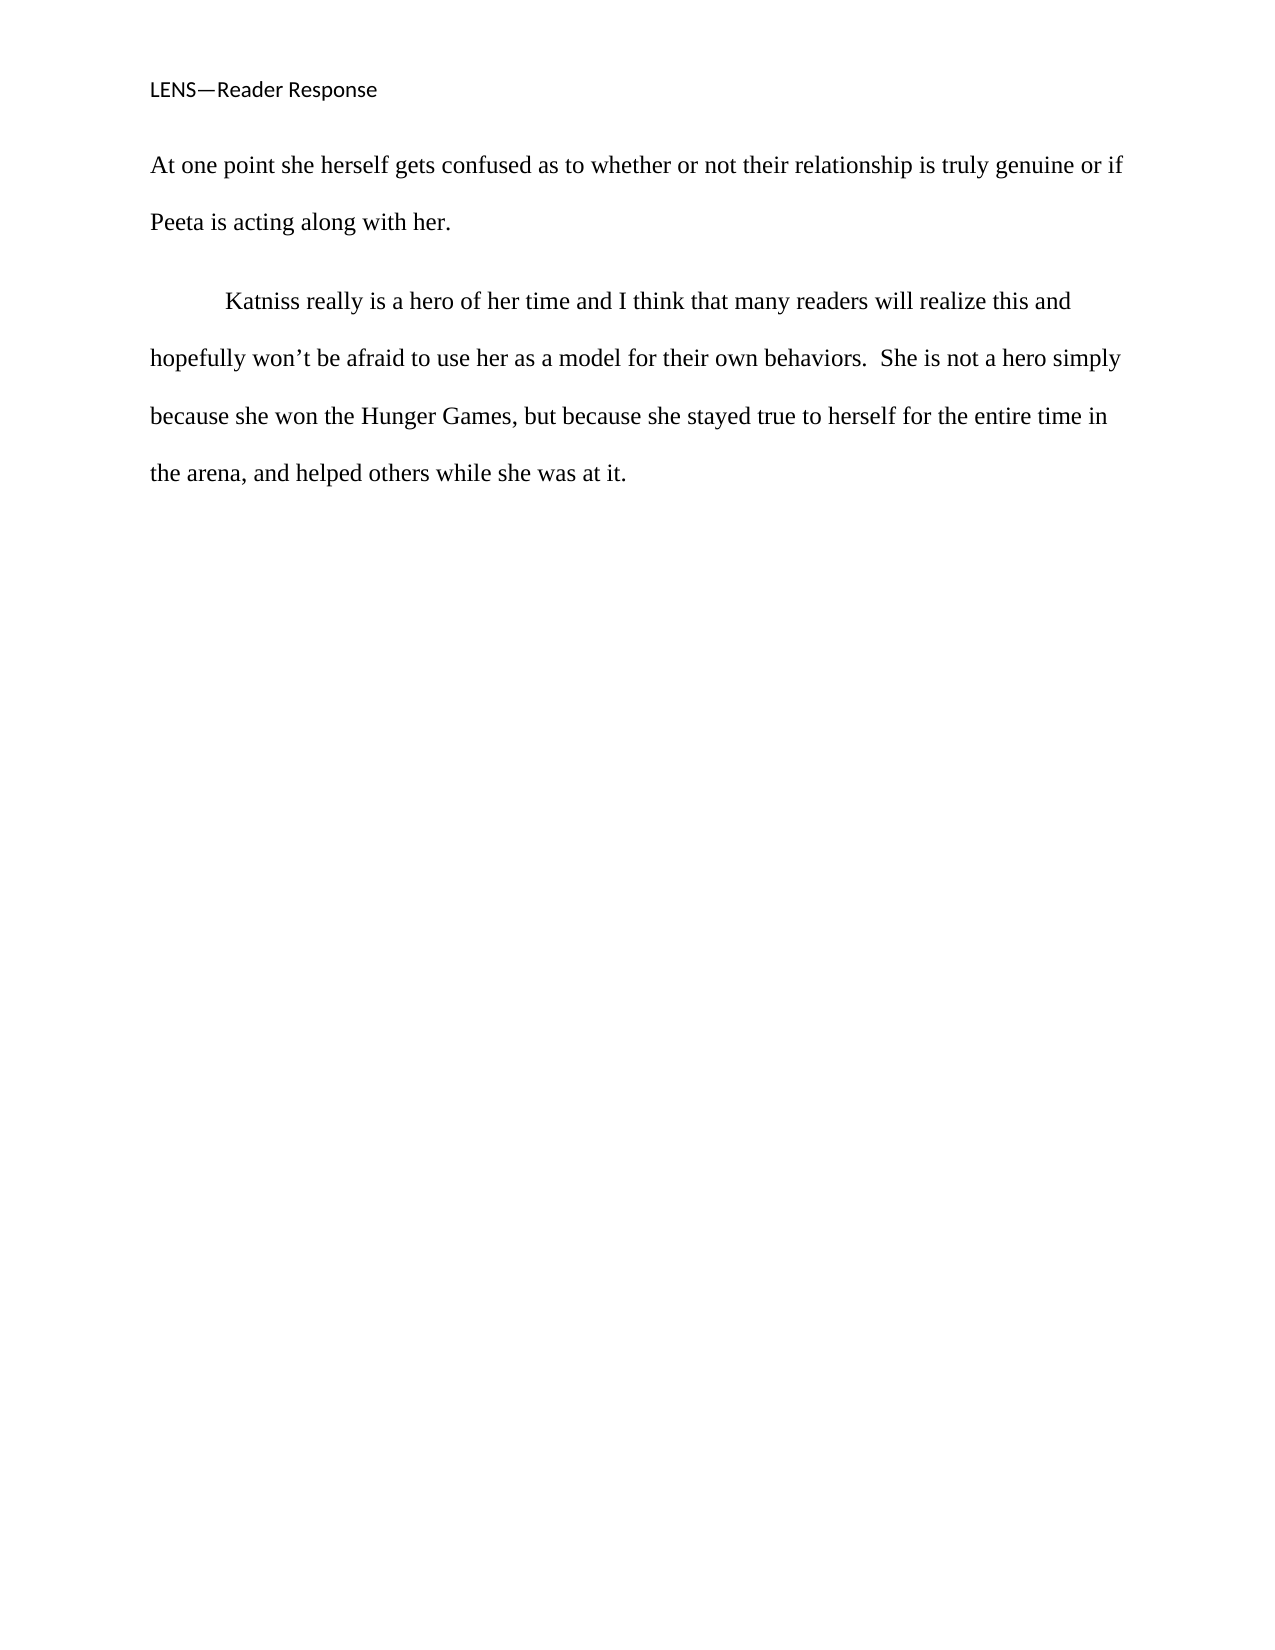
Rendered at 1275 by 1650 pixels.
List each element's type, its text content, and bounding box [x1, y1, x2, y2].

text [150, 150, 1125, 236]
text Katniss really is a hero of her time and I think that many readers will realize this and hopefully won’t be afraid to use her as a model for their own behaviors. She is not a hero simply because she won the Hunger Games, but because she stayed true to herself for the entire time in the arena, and helped others while she was at it. [150, 286, 1125, 487]
